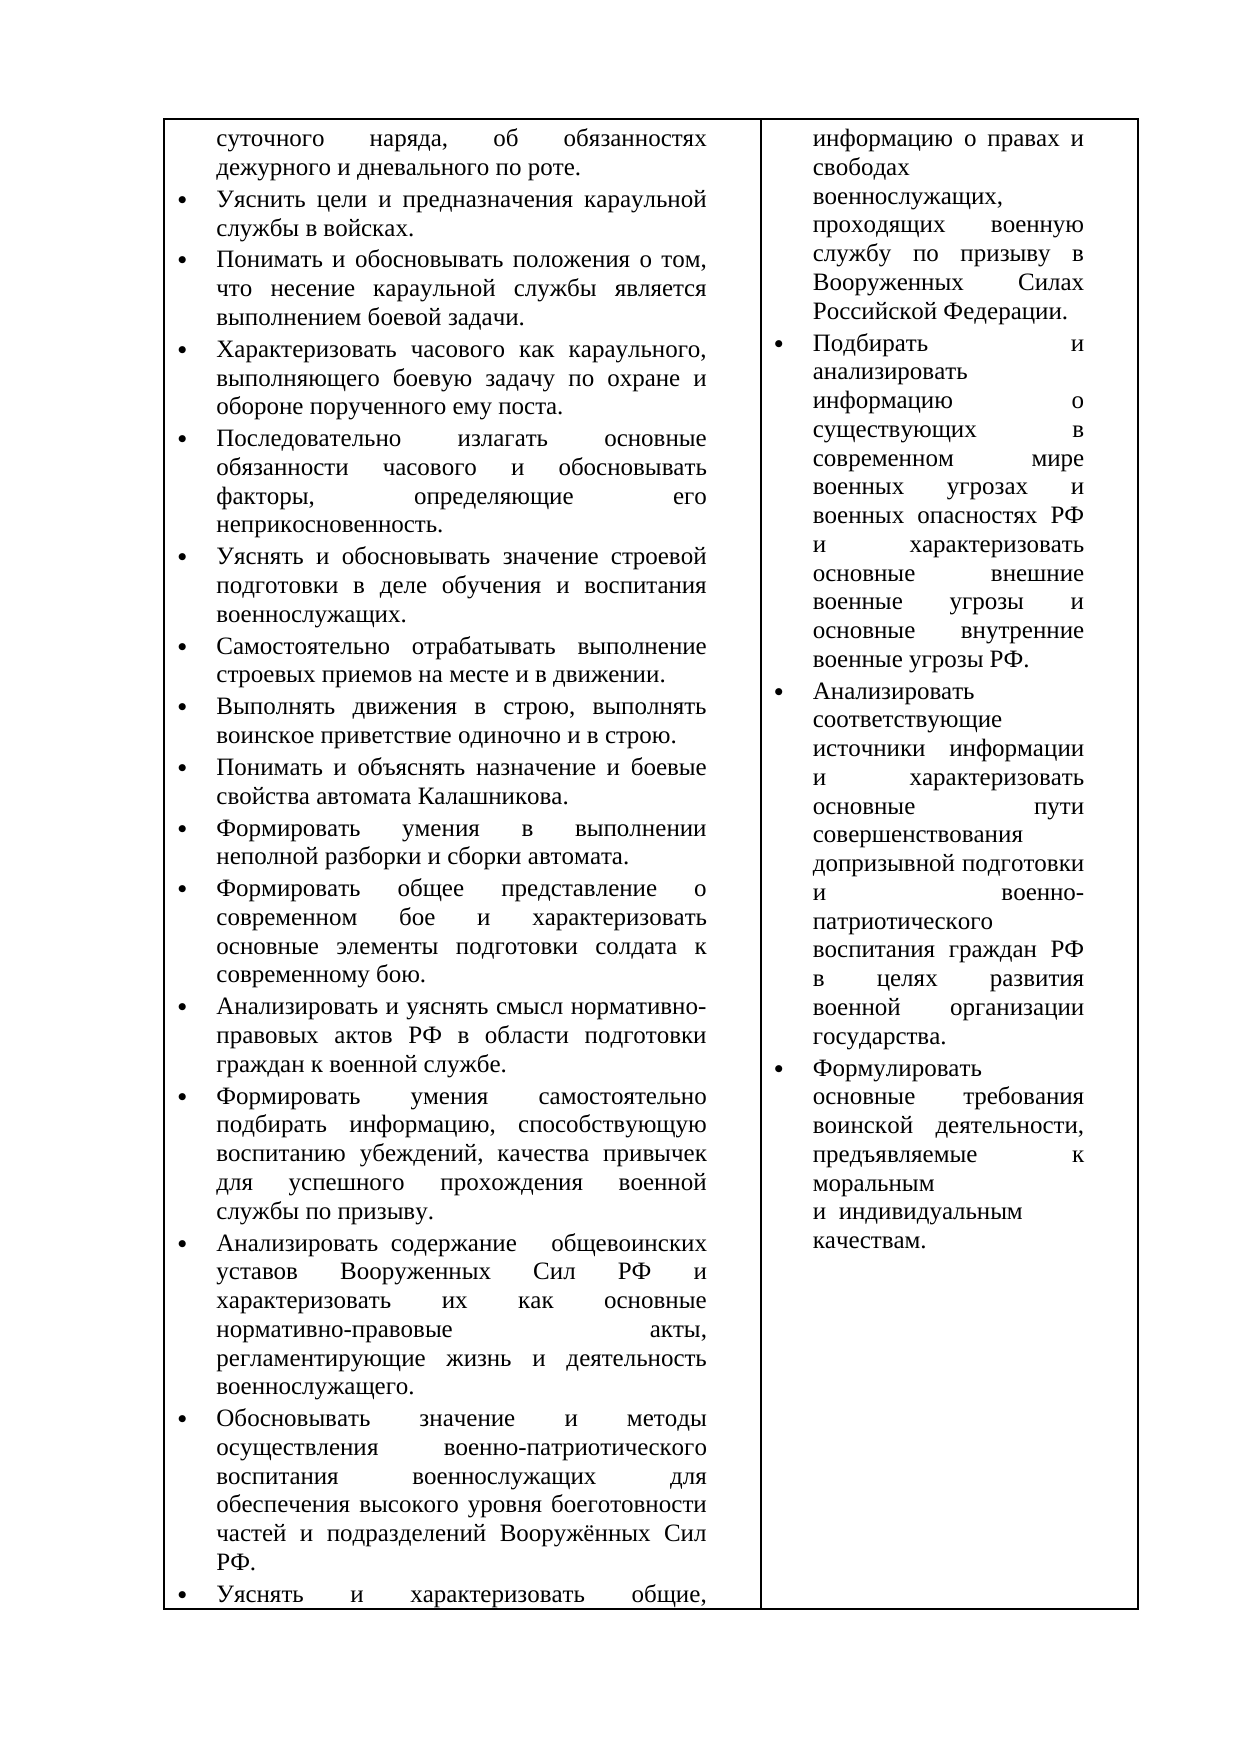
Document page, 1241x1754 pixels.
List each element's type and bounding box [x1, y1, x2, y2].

table_cell [762, 120, 1137, 1608]
table_cell [165, 120, 760, 1608]
